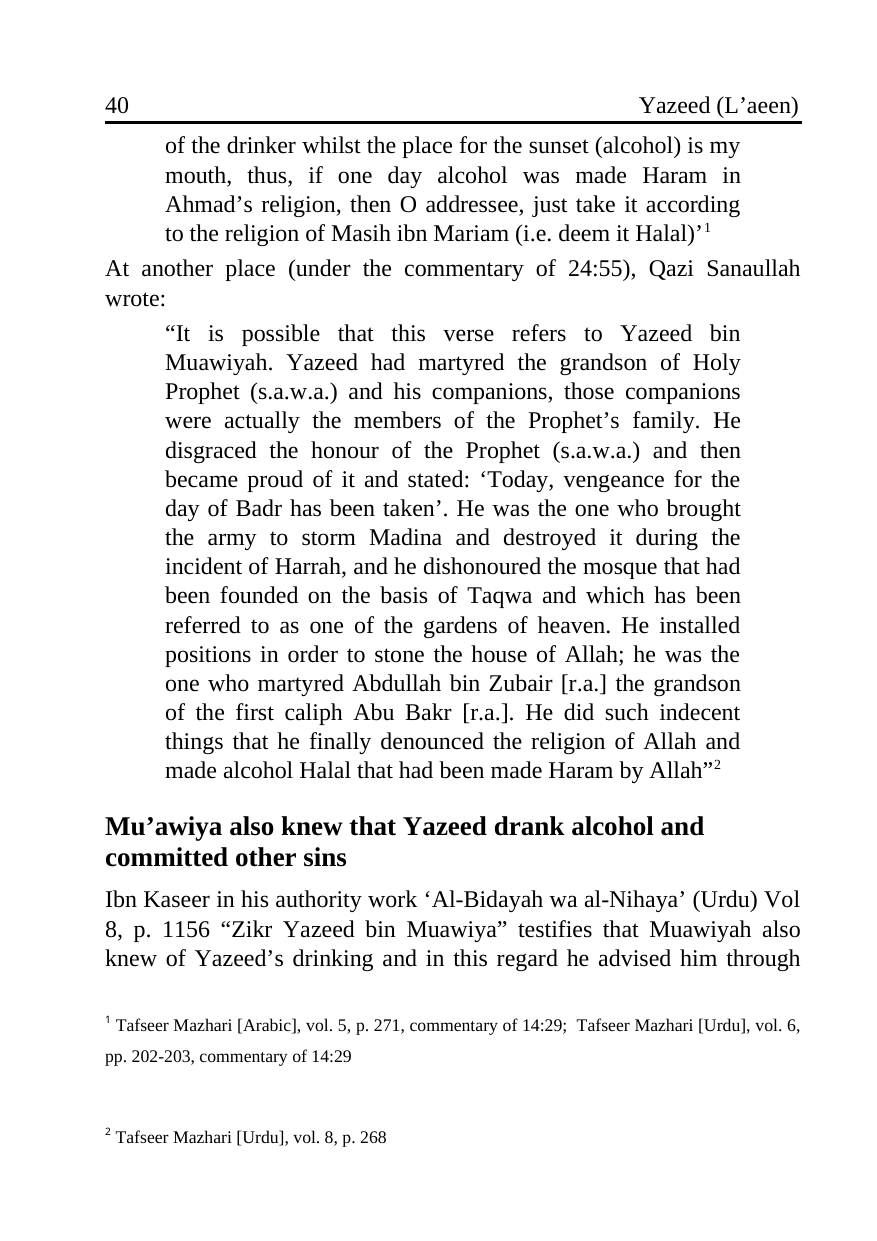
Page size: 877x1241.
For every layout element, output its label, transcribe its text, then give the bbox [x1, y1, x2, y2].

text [165, 131, 742, 247]
text “It is possible that this verse refers to Yazeed bin Muawiyah. Yazeed had martyred the grandson of Holy Prophet (s.a.w.a.) and his companions, those companions were actually the members of the Prophet’s family. He disgraced the honour of the Prophet (s.a.w.a.) and then became proud of it and stated: ‘Today, vengeance for the day of Badr has been taken’. He was the one who brought the army to storm Madina and destroyed it during the incident of Harrah, and he dishonoured the mosque that had been founded on the basis of Taqwa and which has been referred to as one of the gardens of heaven. He installed positions in order to stone the house of Allah; he was the one who martyred Abdullah bin Zubair [r.a.] the grandson of the first caliph Abu Bakr [r.a.]. He did such indecent things that he finally denounced the religion of Allah and made alcohol Halal that had been made Haram by Allah” [165, 318, 742, 785]
text At another place (under the commentary of 24:55), Qazi Sanaullah wrote: [105, 253, 802, 312]
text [105, 884, 802, 972]
subtitle Mu’awiya also knew that Yazeed drank alcohol and committed other sins [105, 810, 802, 872]
